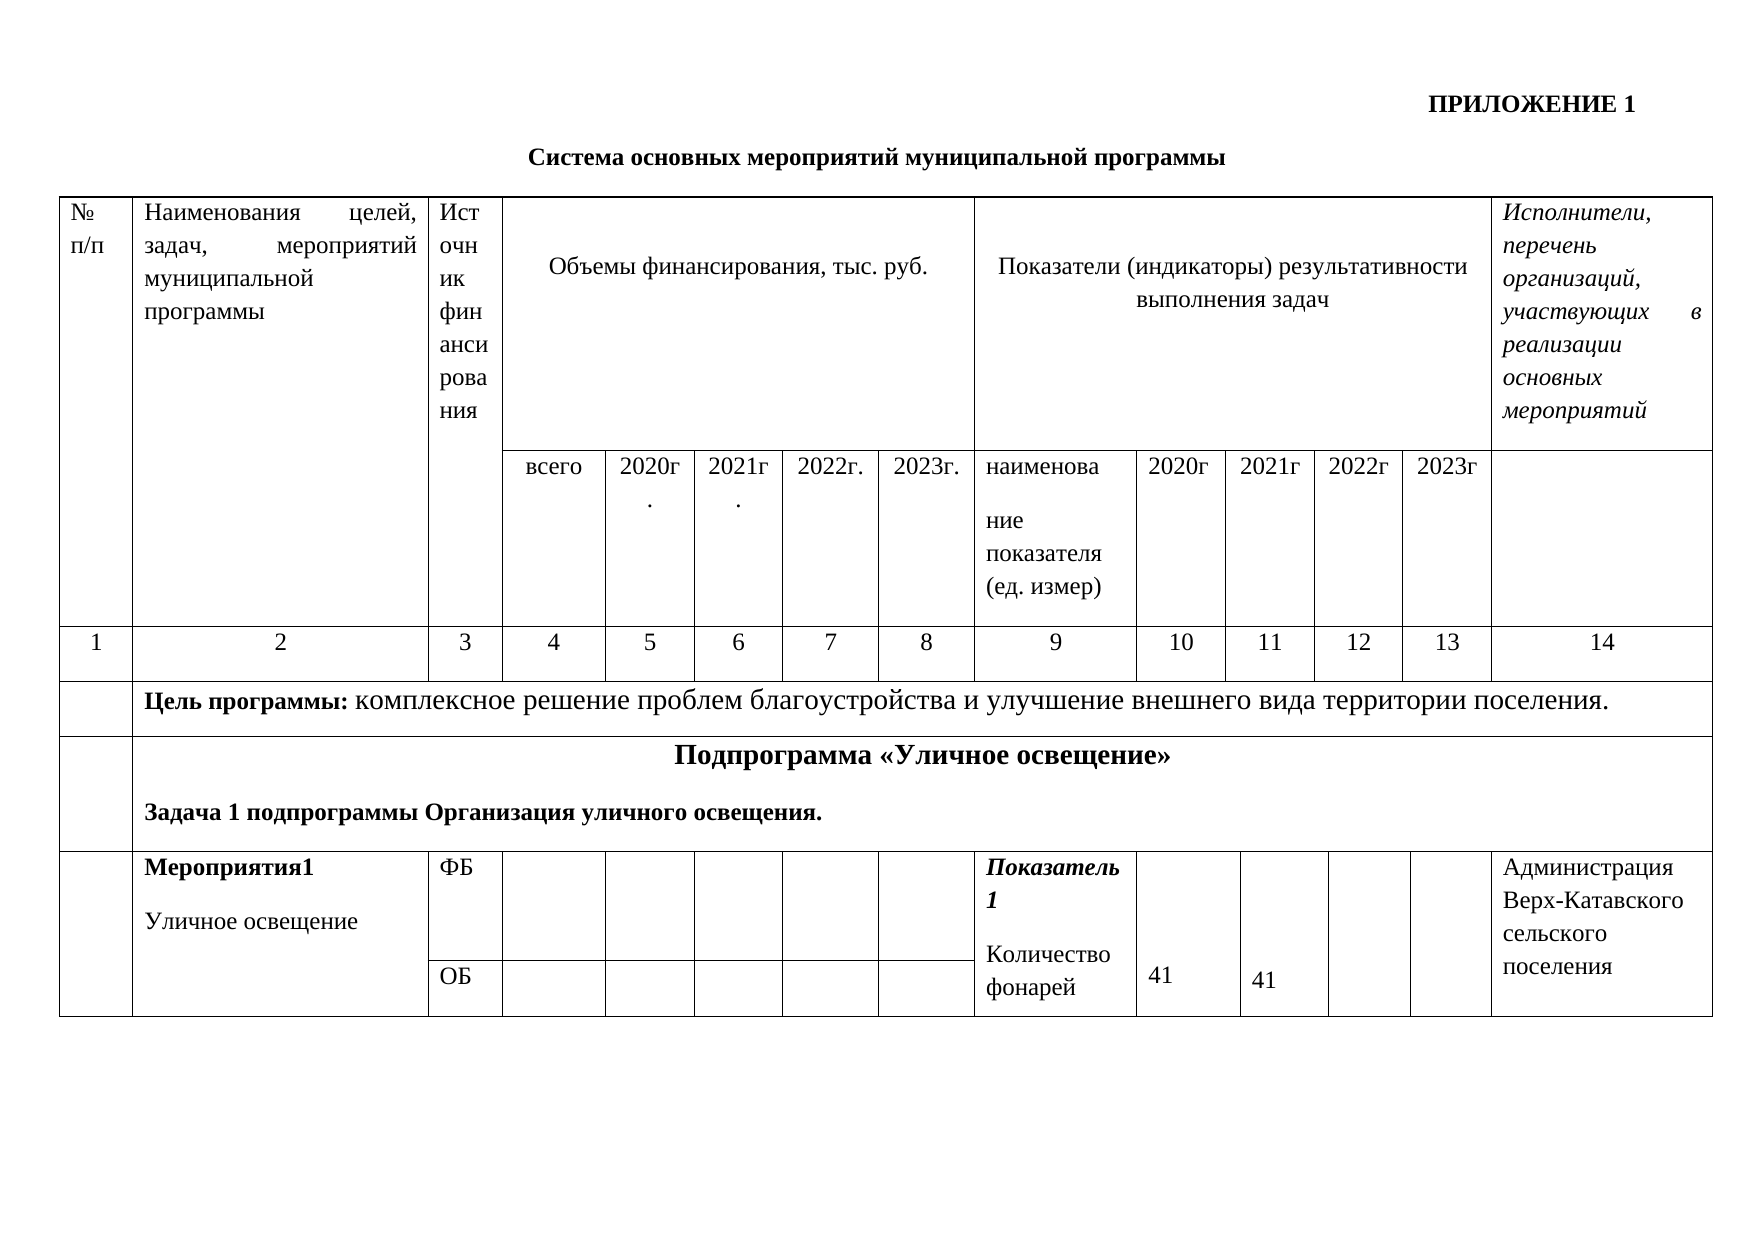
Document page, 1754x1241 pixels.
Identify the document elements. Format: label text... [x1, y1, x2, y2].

table_cell 2 [133, 627, 428, 681]
table_cell Администрация Верх-Катавского сельского поселения [1492, 852, 1712, 1016]
table_cell 8 [879, 627, 974, 681]
table_cell 41 15 3 [1241, 852, 1328, 1016]
table_cell [783, 961, 878, 1016]
table_cell [606, 852, 694, 960]
table_cell [60, 852, 132, 1016]
table_header Исполнители, перечень организаций, участвующих в реализации основных мероприятий [1492, 198, 1712, 450]
table_cell Мероприятия1 Уличное освещение [133, 852, 428, 1016]
table_cell [60, 682, 132, 736]
table_cell 2020г [1137, 451, 1225, 626]
table_cell 4 [503, 627, 605, 681]
table_cell 41 - - [1137, 852, 1240, 1016]
table_cell 2021г [1226, 451, 1314, 626]
table_cell 10 [1137, 627, 1225, 681]
table_cell [1411, 852, 1491, 1016]
table_cell 9 [975, 627, 1136, 681]
table_cell [879, 961, 974, 1016]
text Система основных мероприятий муниципальной программы [118, 142, 1636, 171]
table_cell 2022г [1315, 451, 1402, 626]
table_cell [606, 961, 694, 1016]
table_cell [879, 852, 974, 960]
table_cell 2023г. [879, 451, 974, 626]
table_header Показатели (индикаторы) результативности выполнения задач [975, 198, 1491, 450]
table_cell 1 [60, 627, 132, 681]
table_cell Показатель 1 Количество фонарей показатель1 Количество отремонтированных фонарей Показатель2 Количество приобретённых фонарей Показатель1 [975, 852, 1136, 1016]
table_cell 7 [783, 627, 878, 681]
table_cell 6 [695, 627, 782, 681]
table_cell [695, 961, 782, 1016]
table_cell 12 [1315, 627, 1402, 681]
table_cell [783, 852, 878, 960]
table_cell 2020г. [606, 451, 694, 626]
table_cell ФБ [429, 852, 502, 960]
table_cell 2022г. [783, 451, 878, 626]
table_header Наименования целей, задач, мероприятий муниципальной программы [133, 198, 428, 626]
table_cell 11 [1226, 627, 1314, 681]
table_cell [503, 961, 605, 1016]
table_cell 2021г. [695, 451, 782, 626]
table_cell [503, 852, 605, 960]
table_cell Подпрограмма «Уличное освещение» Задача 1 подпрограммы Организация уличного освещения. [133, 737, 1712, 851]
text ПРИЛОЖЕНИЕ 1 [118, 89, 1636, 117]
table_cell [60, 737, 132, 851]
table_cell 13 [1403, 627, 1491, 681]
table_cell наименова ние показателя (ед. измер) [975, 451, 1136, 626]
table_cell [1492, 451, 1712, 626]
table_cell [695, 852, 782, 960]
table_cell 14 [1492, 627, 1712, 681]
table_cell ОБ [429, 961, 502, 1016]
table_header Объемы финансирования, тыс. руб. [503, 198, 974, 450]
table_cell [1329, 852, 1410, 1016]
table_header № п/п [60, 198, 132, 626]
table_cell Цель программы: комплексное решение проблем благоустройства и улучшение внешнего вида территории поселения. [133, 682, 1712, 736]
table_header Источник финансирования [429, 198, 502, 626]
table_cell всего [503, 451, 605, 626]
table_cell 5 [606, 627, 694, 681]
table_cell 3 [429, 627, 502, 681]
table_cell 2023г [1403, 451, 1491, 626]
